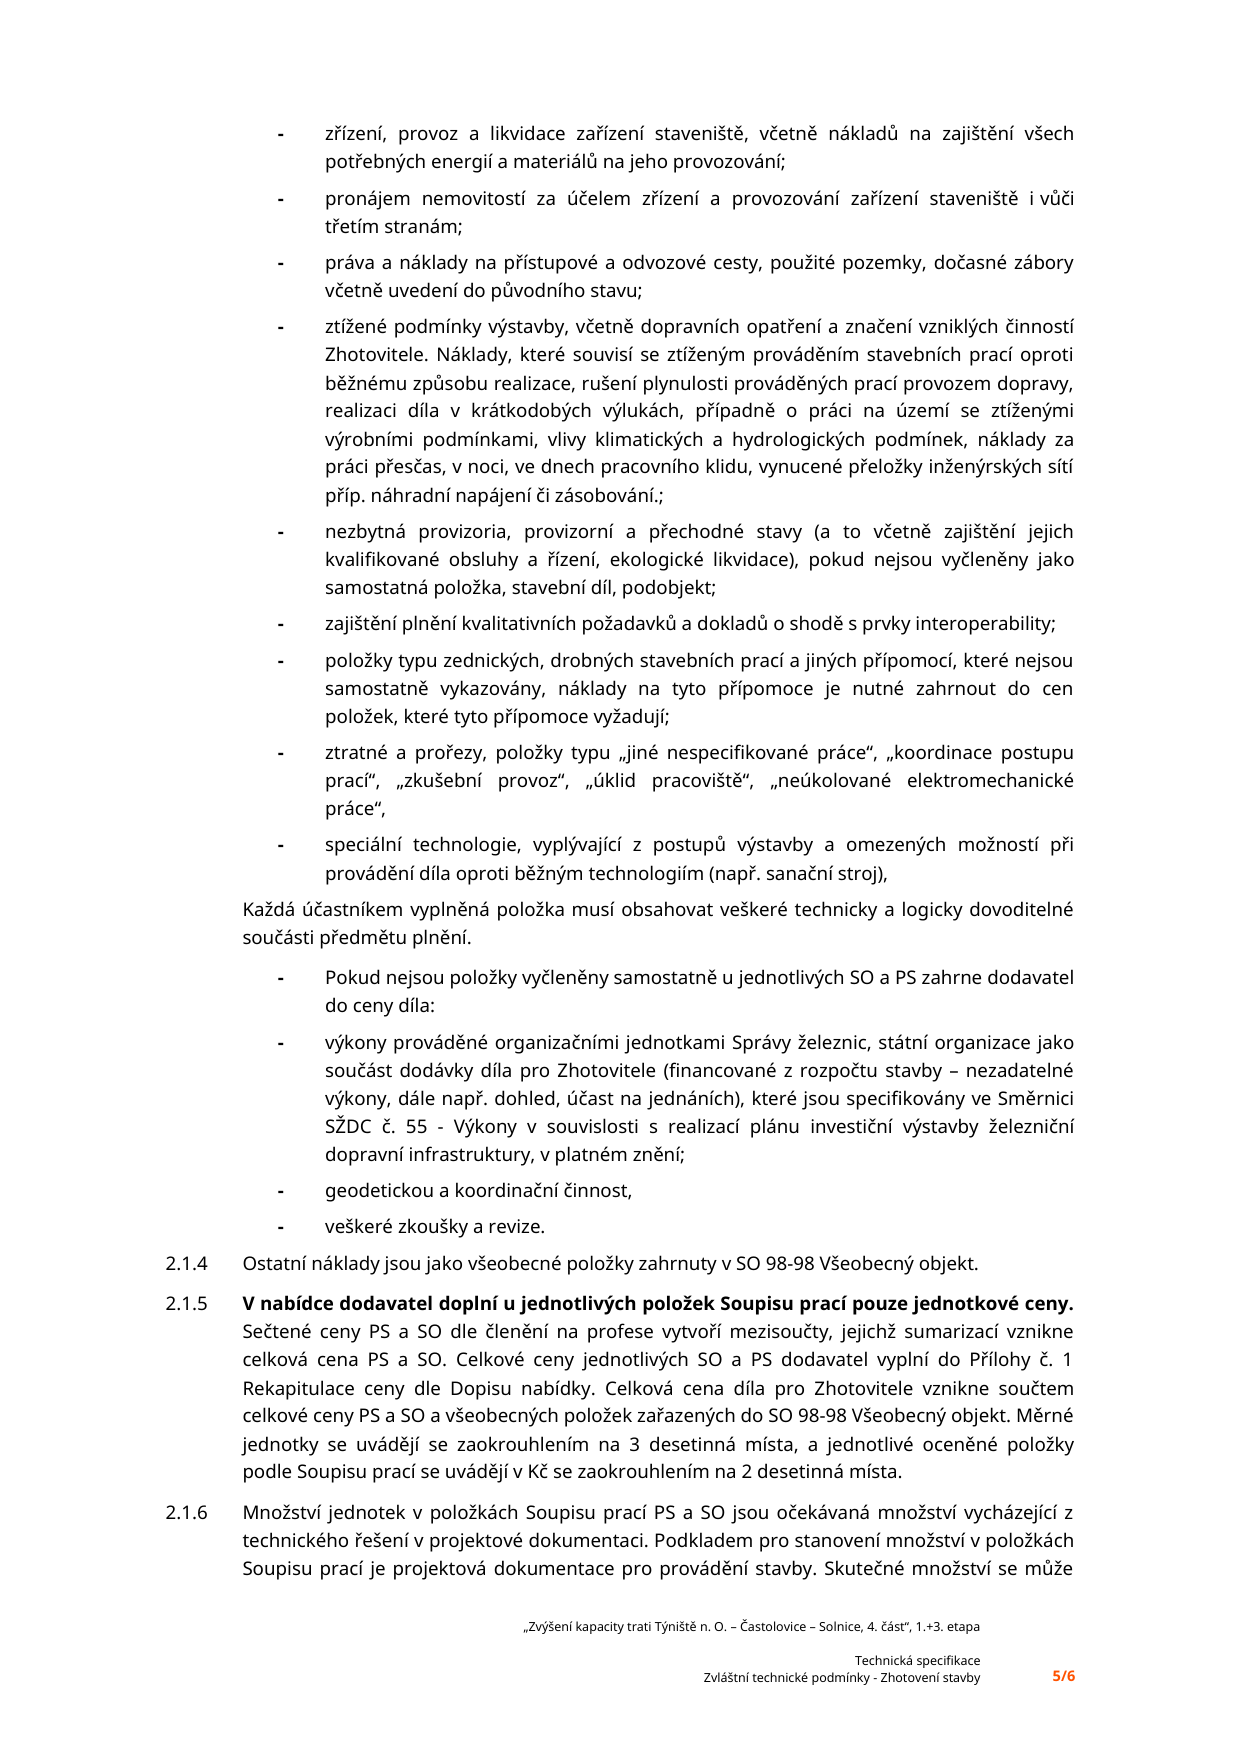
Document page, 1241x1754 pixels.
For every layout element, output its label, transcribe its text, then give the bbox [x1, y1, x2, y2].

text Každá účastníkem vyplněná položka musí obsahovat veškeré technicky a logicky dovoditelné součásti předmětu plnění. [242, 896, 1075, 950]
text geodetickou a koordinační činnost, [278, 1177, 1075, 1203]
text Ostatní náklady jsou jako všeobecné položky zahrnuty v SO 98-98 Všeobecný objekt. [165, 1250, 1075, 1276]
text výkony prováděné organizačními jednotkami Správy železnic, státní organizace jako součást dodávky díla pro Zhotovitele (financované z rozpočtu stavby – nezadatelné výkony, dále např. dohled, účast na jednáních), které jsou specifikovány ve Směrnici SŽDC č. 55 - Výkony v souvislosti s realizací plánu investiční výstavby železniční dopravní infrastruktury, v platném znění; [278, 1029, 1075, 1167]
text ztížené podmínky výstavby, včetně dopravních opatření a značení vzniklých činností Zhotovitele. Náklady, které souvisí se ztíženým prováděním stavebních prací oproti běžnému způsobu realizace, rušení plynulosti prováděných prací provozem dopravy, realizaci díla v krátkodobých výlukách, případně o práci na území se ztíženými výrobními podmínkami, vlivy klimatických a hydrologických podmínek, náklady za práci přesčas, v noci, ve dnech pracovního klidu, vynucené přeložky inženýrských sítí příp. náhradní napájení či zásobování.; [278, 314, 1075, 507]
text nezbytná provizoria, provizorní a přechodné stavy (a to včetně zajištění jejich kvalifikované obsluhy a řízení, ekologické likvidace), pokud nejsou vyčleněny jako samostatná položka, stavební díl, podobjekt; [278, 518, 1075, 600]
text Pokud nejsou položky vyčleněny samostatně u jednotlivých SO a PS zahrne dodavatel do ceny díla: [278, 965, 1075, 1018]
text ztratné a prořezy, položky typu „jiné nespecifikované práce“, „koordinace postupu prací“, „zkušební provoz“, „úklid pracoviště“, „neúkolované elektromechanické práce“, [278, 739, 1075, 821]
text zřízení, provoz a likvidace zařízení staveniště, včetně nákladů na zajištění všech potřebných energií a materiálů na jeho provozování; [278, 121, 1075, 174]
text V nabídce dodavatel doplní u jednotlivých položek Soupisu prací pouze jednotkové ceny. Sečtené ceny PS a SO dle členění na profese vytvoří mezisoučty, jejichž sumarizací vznikne celková cena PS a SO. Celkové ceny jednotlivých SO a PS dodavatel vyplní do Přílohy č. 1 Rekapitulace ceny dle Dopisu nabídky. Celková cena díla pro Zhotovitele vznikne součtem celkové ceny PS a SO a všeobecných položek zařazených do SO 98-98 Všeobecný objekt. Měrné jednotky se uvádějí se zaokrouhlením na 3 desetinná místa, a jednotlivé oceněné položky podle Soupisu prací se uvádějí v Kč se zaokrouhlením na 2 desetinná místa. [165, 1291, 1075, 1484]
text položky typu zednických, drobných stavebních prací a jiných přípomocí, které nejsou samostatně vykazovány, náklady na tyto přípomoce je nutné zahrnout do cen položek, které tyto přípomoce vyžadují; [278, 647, 1075, 728]
text veškeré zkoušky a revize. [278, 1214, 1075, 1239]
text práva a náklady na přístupové a odvozové cesty, použité pozemky, dočasné zábory včetně uvedení do původního stavu; [278, 249, 1075, 303]
text speciální technologie, vyplývající z postupů výstavby a omezených možností při provádění díla oproti běžným technologiím (např. sanační stroj), [278, 832, 1075, 885]
text zajištění plnění kvalitativních požadavků a dokladů o shodě s prvky interoperability; [278, 611, 1075, 636]
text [165, 1499, 1075, 1581]
text pronájem nemovitostí za účelem zřízení a provozování zařízení staveniště i vůči třetím stranám; [278, 185, 1075, 238]
